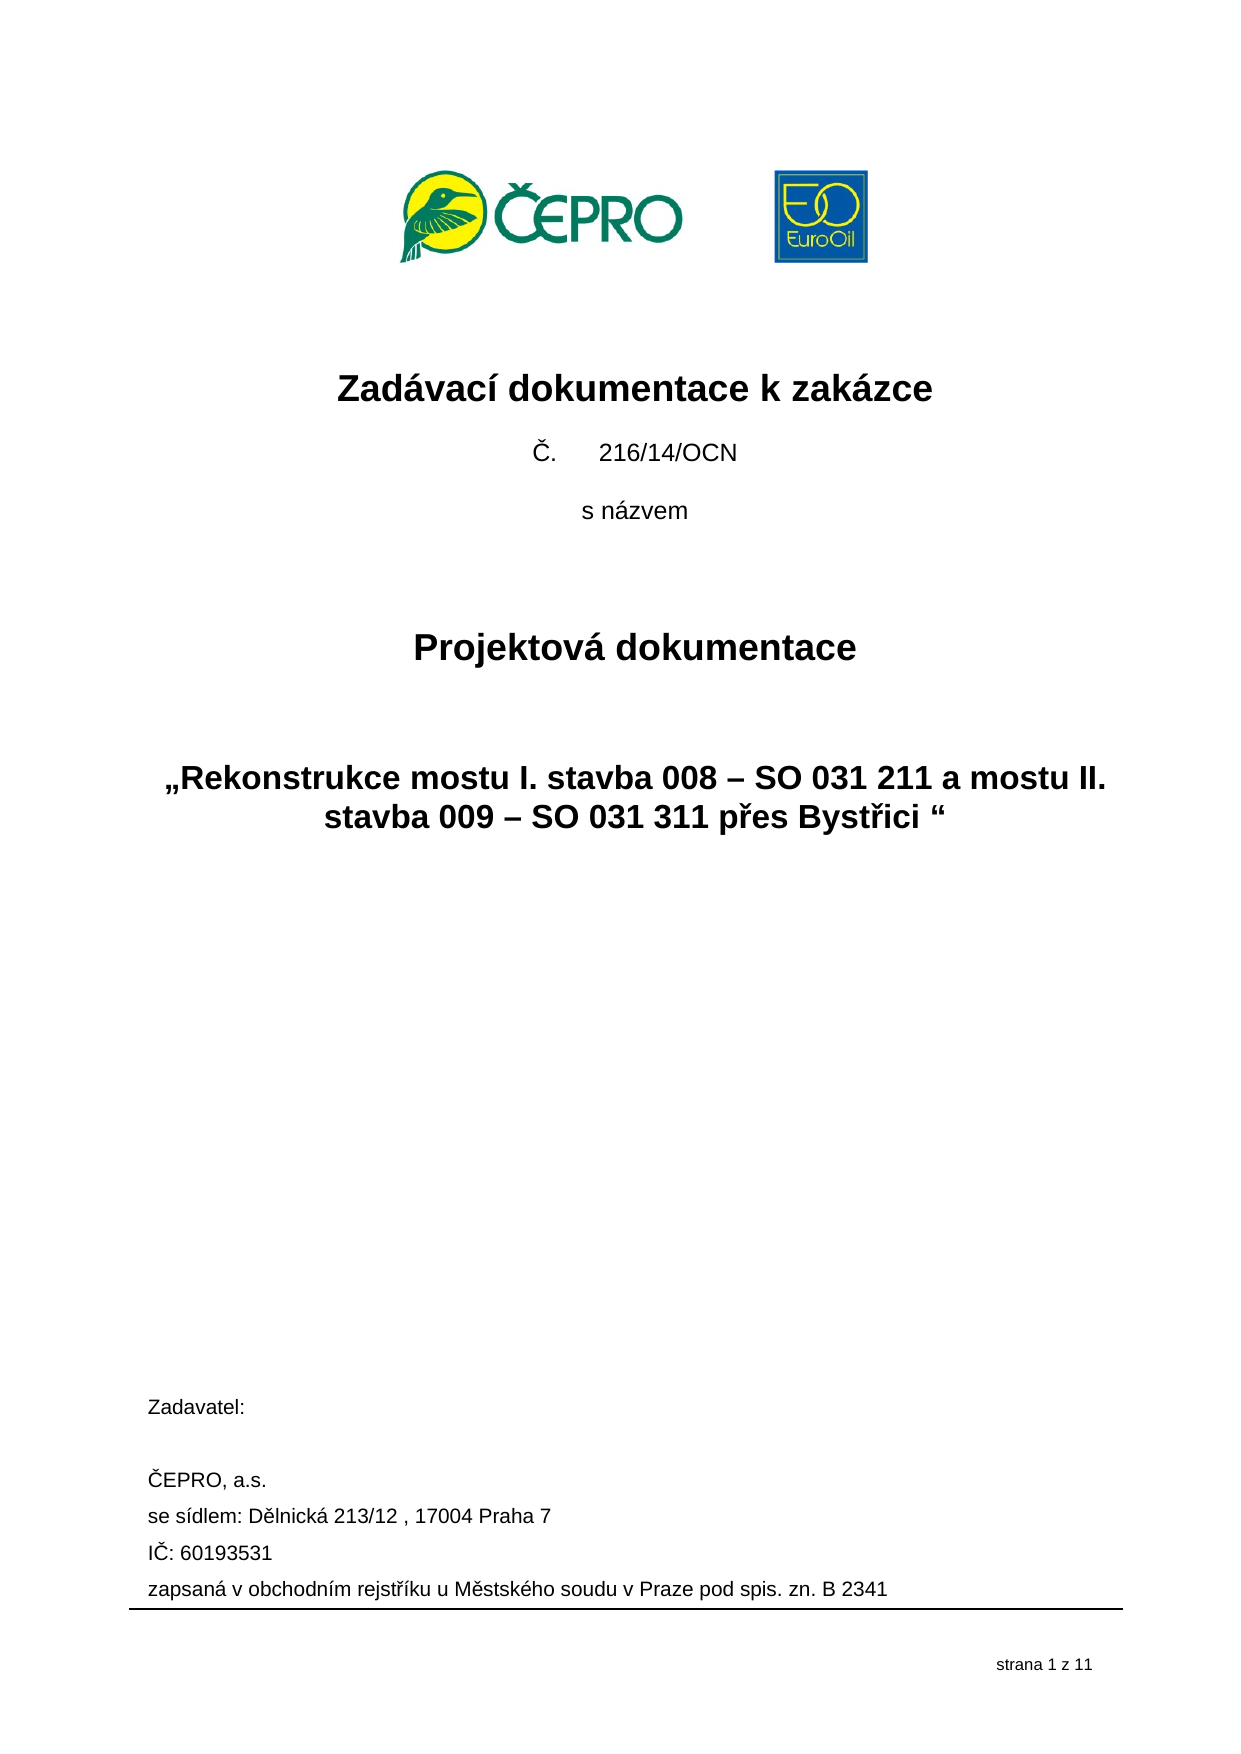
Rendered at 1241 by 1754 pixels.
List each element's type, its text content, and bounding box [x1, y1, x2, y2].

text Zadavatel: [148, 1395, 1122, 1419]
text Projektová dokumentace [148, 625, 1122, 668]
text „Rekonstrukce mostu I. stavba 008 – SO 031 211 a mostu II. stavba 009 – SO 031 311 přes Bystřici “ [148, 758, 1122, 835]
picture [399, 170, 868, 263]
text ČEPRO, a.s. [148, 1468, 1122, 1492]
text zapsaná v obchodním rejstříku u Městského soudu v Praze pod spis. zn. B 2341 [148, 1577, 1122, 1601]
text Zadávací dokumentace k zakázce [148, 366, 1122, 409]
text Č. 216/14/OCN [148, 438, 1122, 467]
text s názvem [148, 496, 1122, 524]
text IČ: 60193531 [148, 1541, 1122, 1564]
text se sídlem: Dělnická 213/12 , 17004 Praha 7 [148, 1504, 1122, 1528]
